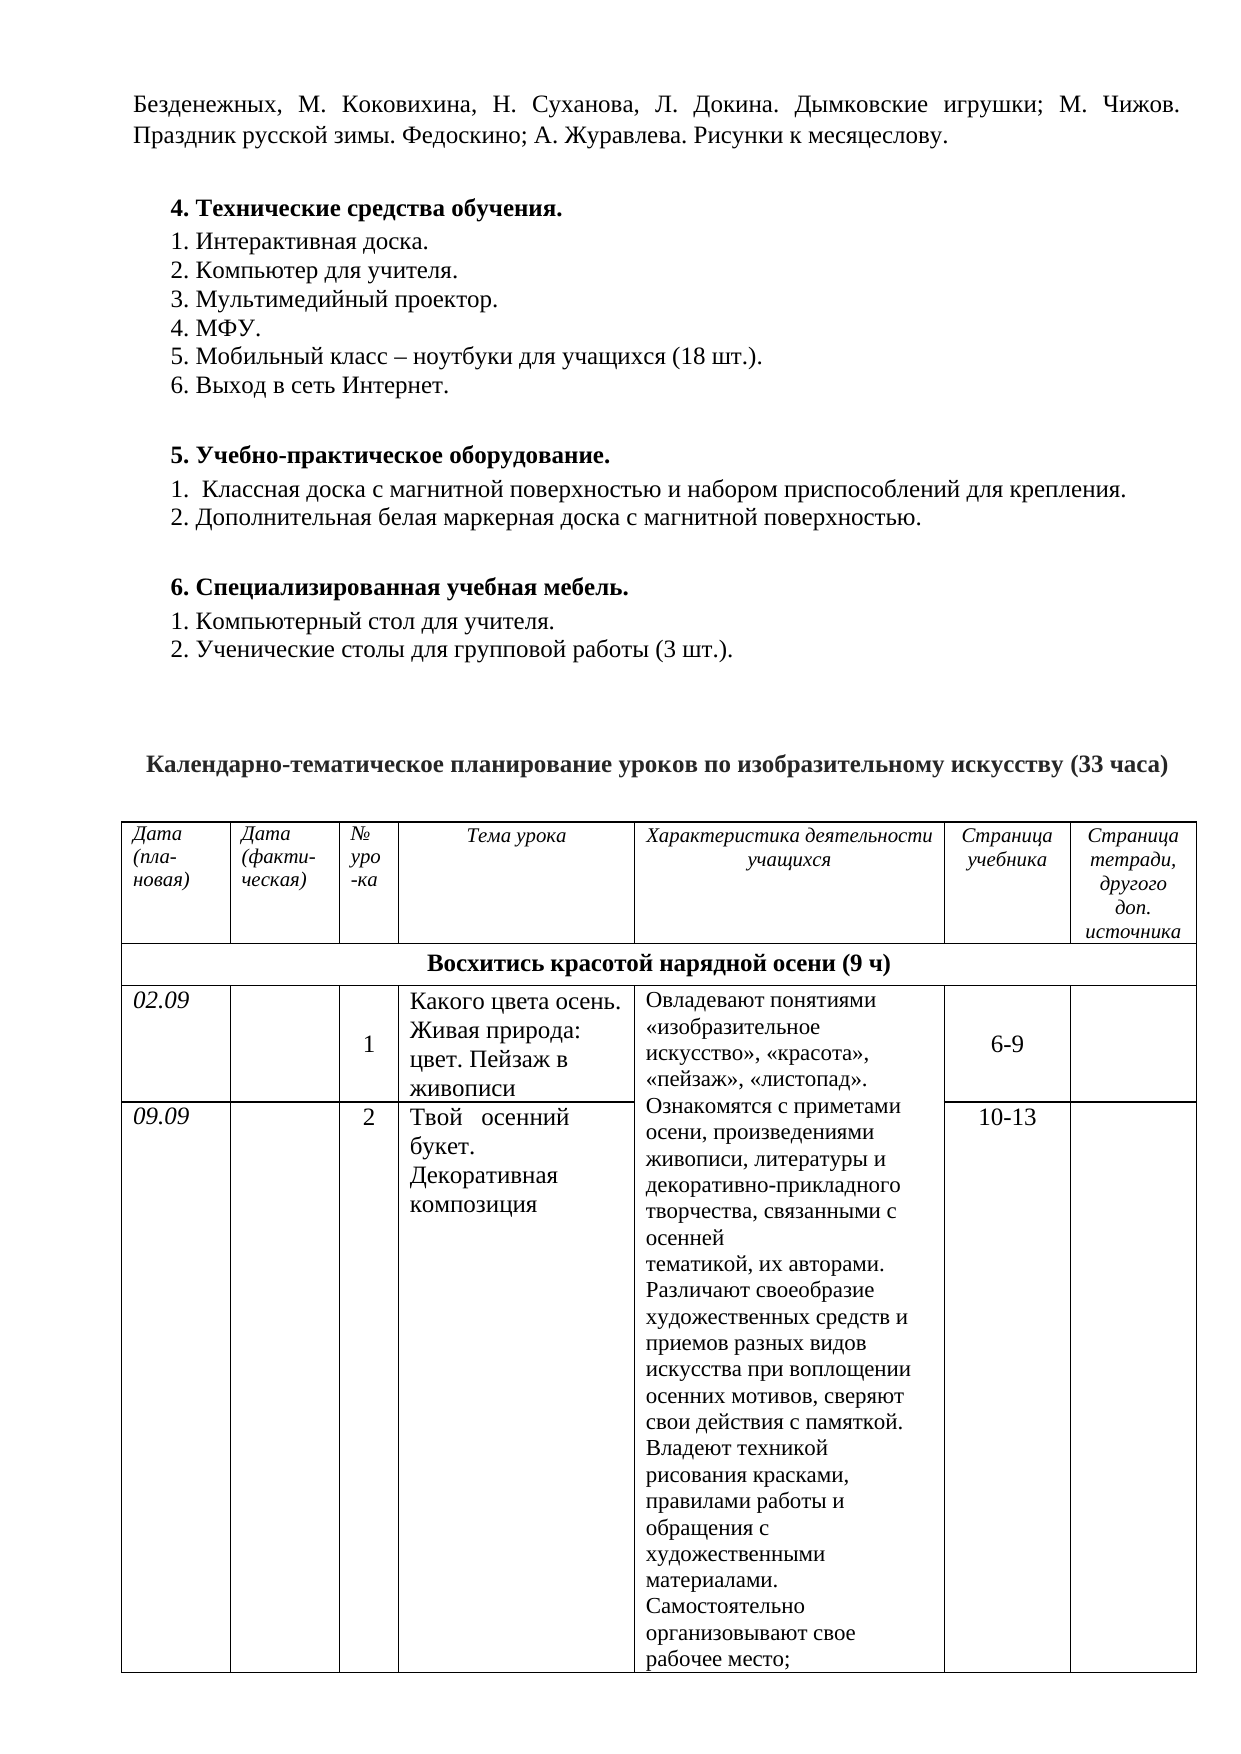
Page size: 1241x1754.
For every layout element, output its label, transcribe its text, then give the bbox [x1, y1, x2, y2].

text 4. МФУ. [133, 313, 1181, 341]
table_cell Овладевают понятиями «изобразительное искусство», «красота», «пейзаж», «листопад». Ознакомятся с приметами осени, произведениями живописи, литературы и декоративно-прикладного творчества, связанными с осенней тематикой, их авторами. Различают своеобразие художественных средств и приемов разных видов искусства при воплощении осенних мотивов, сверяют свои действия с памяткой. Владеют техникой рисования красками, правилами работы и обращения с художественными материалами. Самостоятельно организовывают свое рабочее место; ориентируются в учебнике и творческой тетради. Самостоятельно (на основе полученной в результате сотрудничества с учителем и сверстниками информации) объясняют разное изображение осени в творчестве художников, поэтов, народных мастеров (в рамках одного вида искусства). Выполняют рисунок [635, 986, 944, 1672]
text 1. Классная доска с магнитной поверхностью и набором приспособлений для крепления. [133, 474, 1181, 502]
text 1. Интерактивная доска. [133, 226, 1181, 255]
table_cell [231, 1103, 339, 1672]
text 3. Мультимедийный проектор. [133, 284, 1181, 313]
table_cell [399, 1103, 634, 1672]
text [133, 89, 1181, 149]
table_cell 1 [340, 986, 398, 1101]
table_cell 2 [340, 1103, 398, 1672]
table_cell Восхитись красотой нарядной осени (9 ч) [122, 944, 1196, 985]
table_header № уро-ка [340, 823, 398, 943]
text 5. Мобильный класс – ноутбуки для учащихся (18 шт.). [133, 341, 1181, 370]
text 2. Ученические столы для групповой работы (3 шт.). [133, 634, 1181, 663]
table_header Дата (факти-ческая) [231, 823, 339, 943]
table_header Страница учебника [945, 823, 1070, 943]
table_cell 6-9 [945, 986, 1070, 1101]
text 1. Компьютерный стол для учителя. [133, 606, 1181, 634]
table_cell 02.09 [122, 986, 230, 1101]
text 2. Дополнительная белая маркерная доска с магнитной поверхностью. [133, 502, 1181, 531]
table_cell Какого цвета осень. Живая природа: цвет. Пейзаж в живописи [399, 986, 634, 1101]
text 6. Специализированная учебная мебель. [133, 572, 1181, 601]
text 5. Учебно-практическое оборудование. [133, 440, 1181, 469]
text 6. Выход в сеть Интернет. [133, 370, 1181, 399]
text Календарно-тематическое планирование уроков по изобразительному искусству (33 часа) [133, 749, 1181, 778]
table_cell [1071, 1103, 1196, 1672]
table_header Страница тетради, другого доп. источника [1071, 823, 1196, 943]
table_header Тема урока [399, 823, 634, 943]
table_cell 09.09 [122, 1103, 230, 1672]
text 4. Технические средства обучения. [133, 193, 1181, 222]
text 2. Компьютер для учителя. [133, 255, 1181, 284]
table_header Дата (пла-новая) [122, 823, 230, 943]
table_header Характеристика деятельности учащихся [635, 823, 944, 943]
table_cell 10-13 [945, 1103, 1070, 1672]
table_cell [231, 986, 339, 1101]
table_cell [1071, 986, 1196, 1101]
